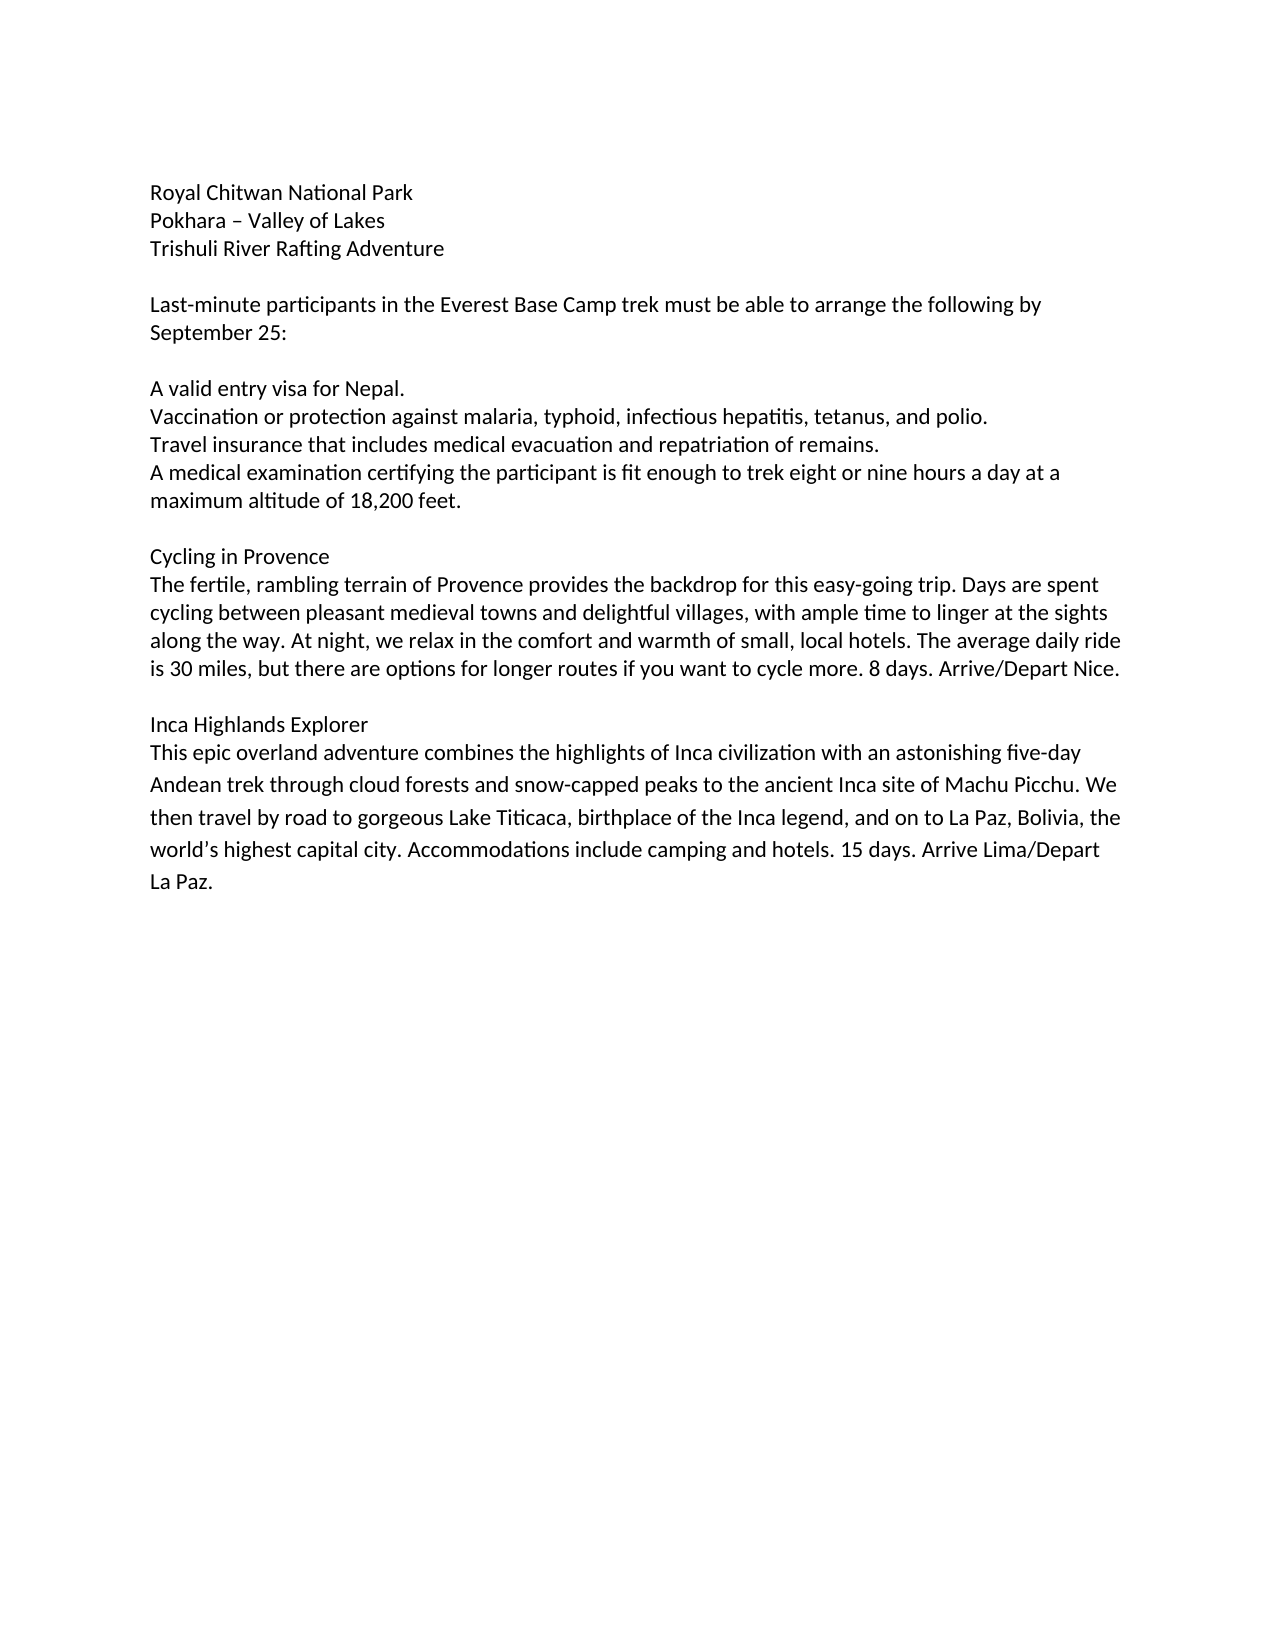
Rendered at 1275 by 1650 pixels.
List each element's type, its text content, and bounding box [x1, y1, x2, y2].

text Trishuli River Rafting Adventure [150, 234, 1125, 262]
text The fertile, rambling terrain of Provence provides the backdrop for this easy-going trip. Days are spent cycling between pleasant medieval towns and delightful villages, with ample time to linger at the sights along the way. At night, we relax in the comfort and warmth of small, local hotels. The average daily ride is , but there are options for longer routes if you want to cycle more. 8 days. Arrive/Depart Nice. [150, 570, 1125, 682]
text Cycling in Provence [150, 542, 1125, 570]
text A valid entry visa for Nepal. [150, 374, 1125, 402]
text Pokhara – Valley of Lakes [150, 206, 1125, 234]
text Inca Highlands Explorer [150, 710, 1125, 738]
text Royal Chitwan National Park [150, 178, 1125, 206]
text This epic overland adventure combines the highlights of Inca civilization with an astonishing five-day Andean trek through cloud forests and snow-capped peaks to the ancient Inca site of Machu Picchu. We then travel by road to gorgeous Lake Titicaca, birthplace of the Inca legend, and on to La Paz, Bolivia, the world’s highest capital city. Accommodations include camping and hotels. 15 days. Arrive Lima/Depart La Paz. [150, 738, 1125, 895]
text Last-minute participants in the Everest Base Camp trek must be able to arrange the following by September 25: [150, 290, 1125, 346]
text A medical examination certifying the participant is fit enough to trek eight or nine hours a day at a maximum altitude of . [150, 458, 1125, 514]
text Vaccination or protection against malaria, typhoid, infectious hepatitis, tetanus, and polio. [150, 402, 1125, 430]
text Travel insurance that includes medical evacuation and repatriation of remains. [150, 430, 1125, 458]
